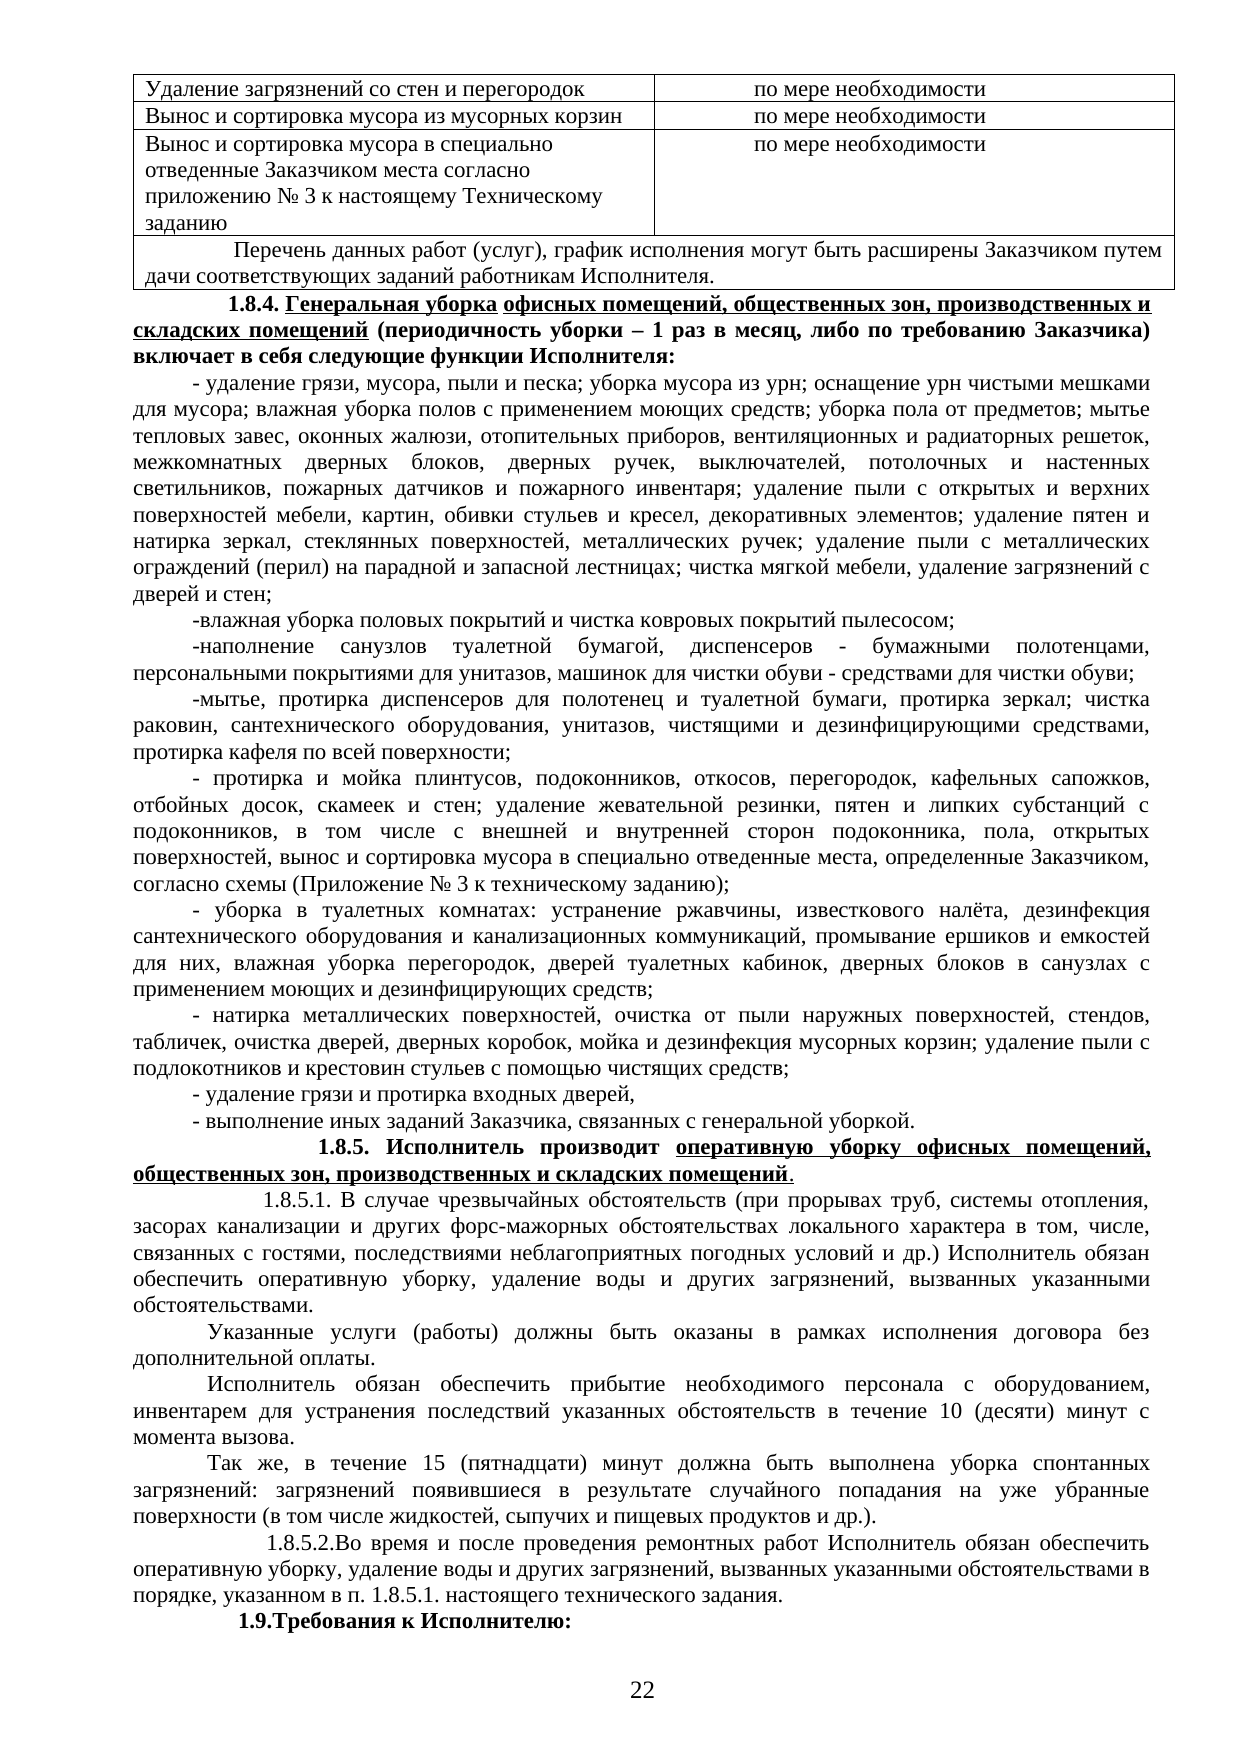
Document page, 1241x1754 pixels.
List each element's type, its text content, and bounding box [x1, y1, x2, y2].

text 1.8.5.1. В случае чрезвычайных обстоятельств (при прорывах труб, системы отопления, засорах канализации и других форс-мажорных обстоятельствах локального характера в том, числе, связанных с гостями, последствиями неблагоприятных погодных условий и др.) Исполнитель обязан обеспечить оперативную уборку, удаление воды и других загрязнений, вызванных указанными обстоятельствами. [133, 1186, 1152, 1318]
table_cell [655, 130, 1174, 235]
text Так же, в течение 15 (пятнадцати) минут должна быть выполнена уборка спонтанных загрязнений: загрязнений появившиеся в результате случайного попадания на уже убранные поверхности (в том числе жидкостей, сыпучих и пищевых продуктов и др.). [133, 1449, 1152, 1528]
text - выполнение иных заданий Заказчика, связанных с генеральной уборкой. [133, 1107, 1152, 1133]
text - уборка в туалетных комнатах: устранение ржавчины, известкового налёта, дезинфекция сантехнического оборудования и канализационных коммуникаций, промывание ершиков и емкостей для них, влажная уборка перегородок, дверей туалетных кабинок, дверных блоков в санузлах с применением моющих и дезинфицирующих средств; [133, 896, 1152, 1001]
text 1.8.5. Исполнитель производит оперативную уборку офисных помещений, общественных зон, производственных и складских помещений. [133, 1133, 1152, 1186]
table_cell Вынос и сортировка мусора в специально отведенные Заказчиком места согласно приложению № 3 к настоящему Техническому заданию [134, 130, 654, 235]
table_cell Перечень данных работ (услуг), график исполнения могут быть расширены Заказчиком путем дачи соответствующих заданий работникам Исполнителя. [134, 236, 1174, 289]
text 1.9.Требования к Исполнителю: [133, 1608, 1152, 1634]
text 1.8.4. Генеральная уборка офисных помещений, общественных зон, производственных и складских помещений (периодичность уборки – 1 раз в месяц, либо по требованию Заказчика) включает в себя следующие функции Исполнителя: [133, 290, 1152, 369]
text -влажная уборка половых покрытий и чистка ковровых покрытий пылесосом; [133, 606, 1152, 632]
table_cell Вынос и сортировка мусора из мусорных корзин [134, 102, 654, 129]
text Исполнитель обязан обеспечить прибытие необходимого персонала с оборудованием, инвентарем для устранения последствий указанных обстоятельств в течение 10 (десяти) минут с момента вызова. [133, 1370, 1152, 1449]
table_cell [655, 75, 1174, 101]
text - удаление грязи и протирка входных дверей, [133, 1081, 1152, 1107]
text 1.8.5.2.Во время и после проведения ремонтных работ Исполнитель обязан обеспечить оперативную уборку, удаление воды и других загрязнений, вызванных указанными обстоятельствами в порядке, указанном в п. 1.8.5.1. настоящего технического задания. [133, 1528, 1152, 1608]
text - натирка металлических поверхностей, очистка от пыли наружных поверхностей, стендов, табличек, очистка дверей, дверных коробок, мойка и дезинфекция мусорных корзин; удаление пыли с подлокотников и крестовин стульев с помощью чистящих средств; [133, 1001, 1152, 1081]
text - удаление грязи, мусора, пыли и песка; уборка мусора из урн; оснащение урн чистыми мешками для мусора; влажная уборка полов с применением моющих средств; уборка пола от предметов; мытье тепловых завес, оконных жалюзи, отопительных приборов, вентиляционных и радиаторных решеток, межкомнатных дверных блоков, дверных ручек, выключателей, потолочных и настенных светильников, пожарных датчиков и пожарного инвентаря; удаление пыли с открытых и верхних поверхностей мебели, картин, обивки стульев и кресел, декоративных элементов; удаление пятен и натирка зеркал, стеклянных поверхностей, металлических ручек; удаление пыли с металлических ограждений (перил) на парадной и запасной лестницах; чистка мягкой мебели, удаление загрязнений с дверей и стен; [133, 369, 1152, 606]
text -мытье, протирка диспенсеров для полотенец и туалетной бумаги, протирка зеркал; чистка раковин, сантехнического оборудования, унитазов, чистящими и дезинфицирующими средствами, протирка кафеля по всей поверхности; [133, 685, 1152, 764]
text -наполнение санузлов туалетной бумагой, диспенсеров - бумажными полотенцами, персональными покрытиями для унитазов, машинок для чистки обуви - средствами для чистки обуви; [133, 632, 1152, 685]
text Указанные услуги (работы) должны быть оказаны в рамках исполнения договора без дополнительной оплаты. [133, 1318, 1152, 1370]
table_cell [655, 102, 1174, 129]
text - протирка и мойка плинтусов, подоконников, откосов, перегородок, кафельных сапожков, отбойных досок, скамеек и стен; удаление жевательной резинки, пятен и липких субстанций с подоконников, в том числе с внешней и внутренней сторон подоконника, пола, открытых поверхностей, вынос и сортировка мусора в специально отведенные места, определенные Заказчиком, согласно схемы (Приложение № 3 к техническому заданию); [133, 764, 1152, 896]
table_cell Удаление загрязнений со стен и перегородок [134, 75, 654, 101]
